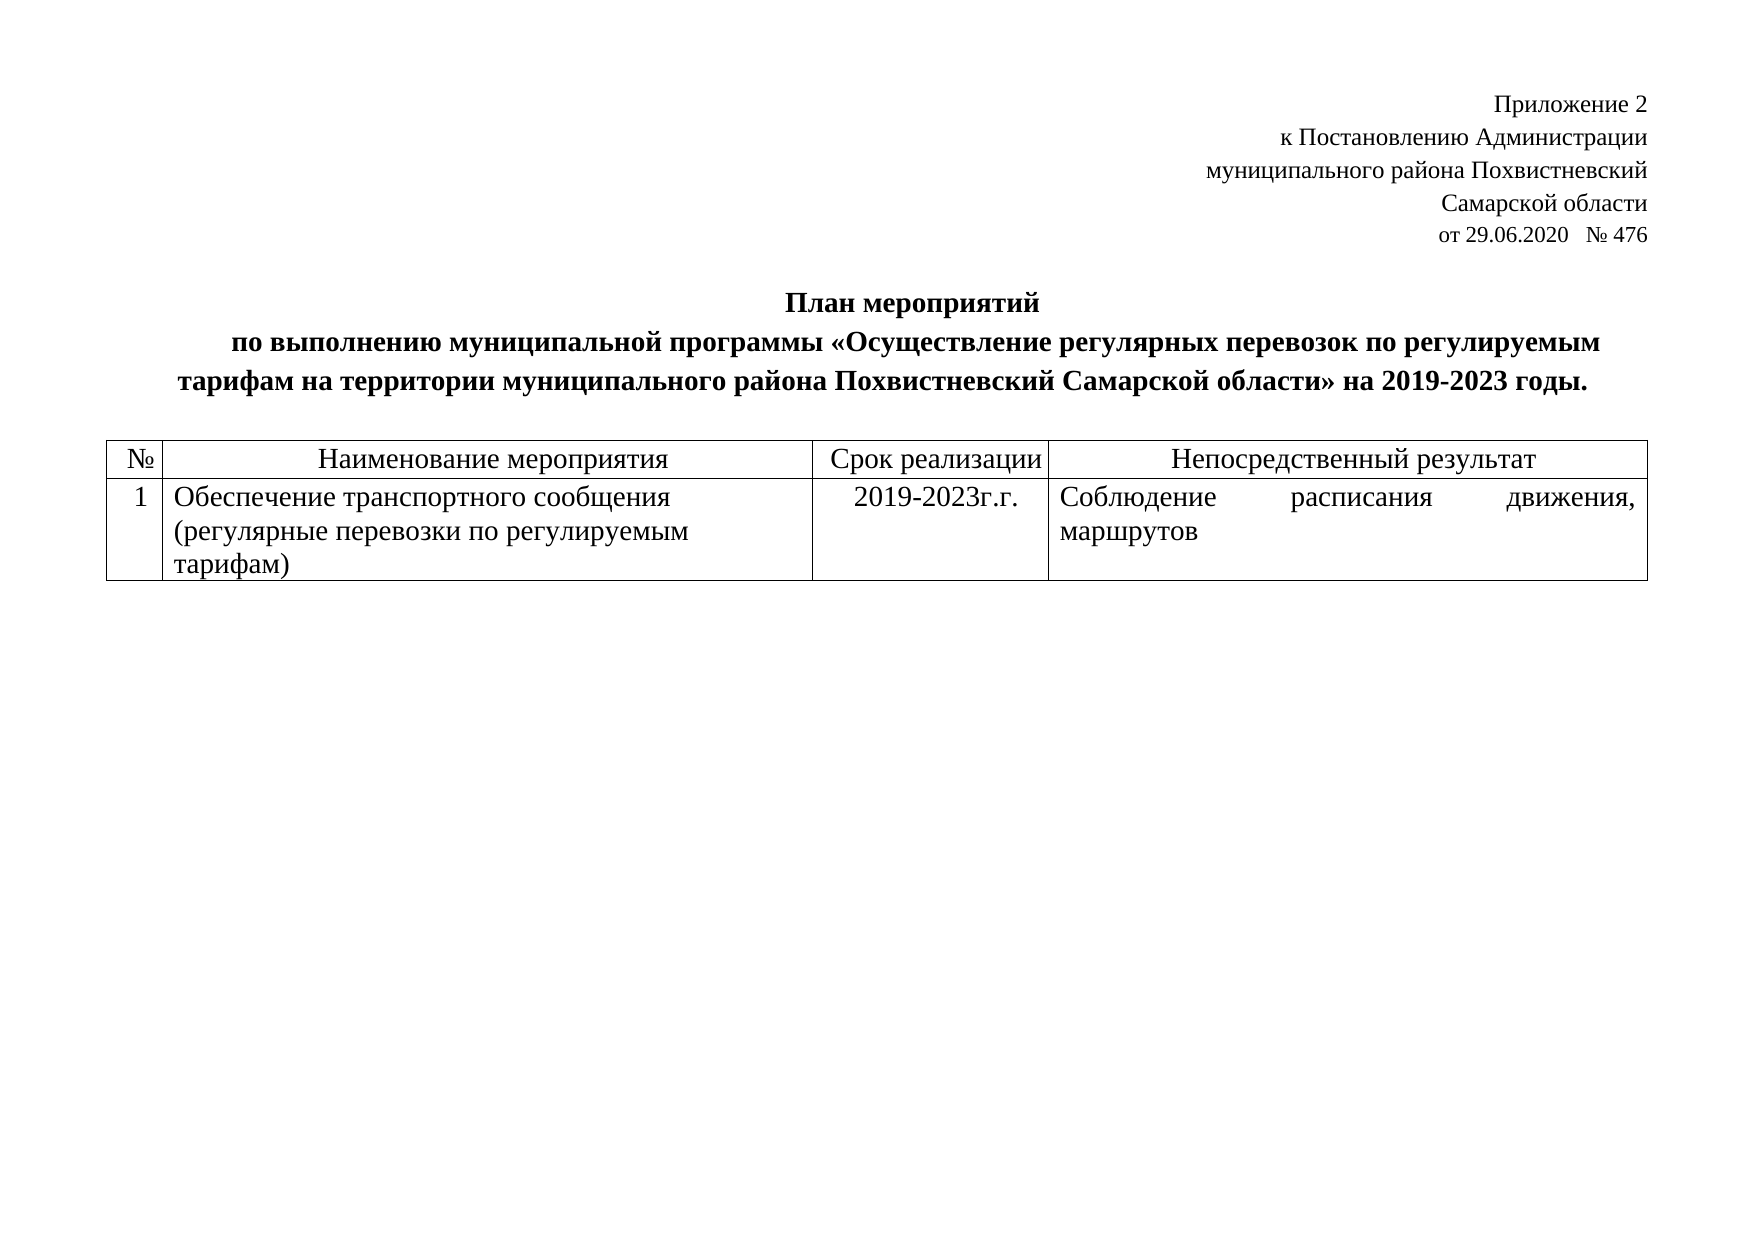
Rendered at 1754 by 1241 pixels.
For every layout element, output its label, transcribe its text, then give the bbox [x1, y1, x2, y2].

table_cell Обеспечение транспортного сообщения (регулярные перевозки по регулируемым тарифам) [163, 479, 812, 580]
text муниципального района Похвистневский [118, 155, 1648, 183]
table_header Срок реализации [813, 441, 1048, 478]
text к Постановлению Администрации [118, 122, 1648, 150]
table_cell 2019-2023г.г. [813, 479, 1048, 580]
text План мероприятий [118, 286, 1648, 319]
text по выполнению муниципальной программы «Осуществление регулярных перевозок по регулируемым тарифам на территории муниципального района Похвистневский Самарской области» на 2019-2023 годы. [118, 324, 1648, 396]
text Самарской области [118, 188, 1648, 216]
table_header № [107, 441, 162, 478]
table_cell Соблюдение расписания движения, маршрутов [1049, 479, 1647, 580]
text Приложение 2 [118, 89, 1648, 117]
table_cell 1 [107, 479, 162, 580]
text от 29.06.2020 № 476 [118, 221, 1648, 247]
table_header Наименование мероприятия [163, 441, 812, 478]
table_header Непосредственный результат [1049, 441, 1647, 478]
